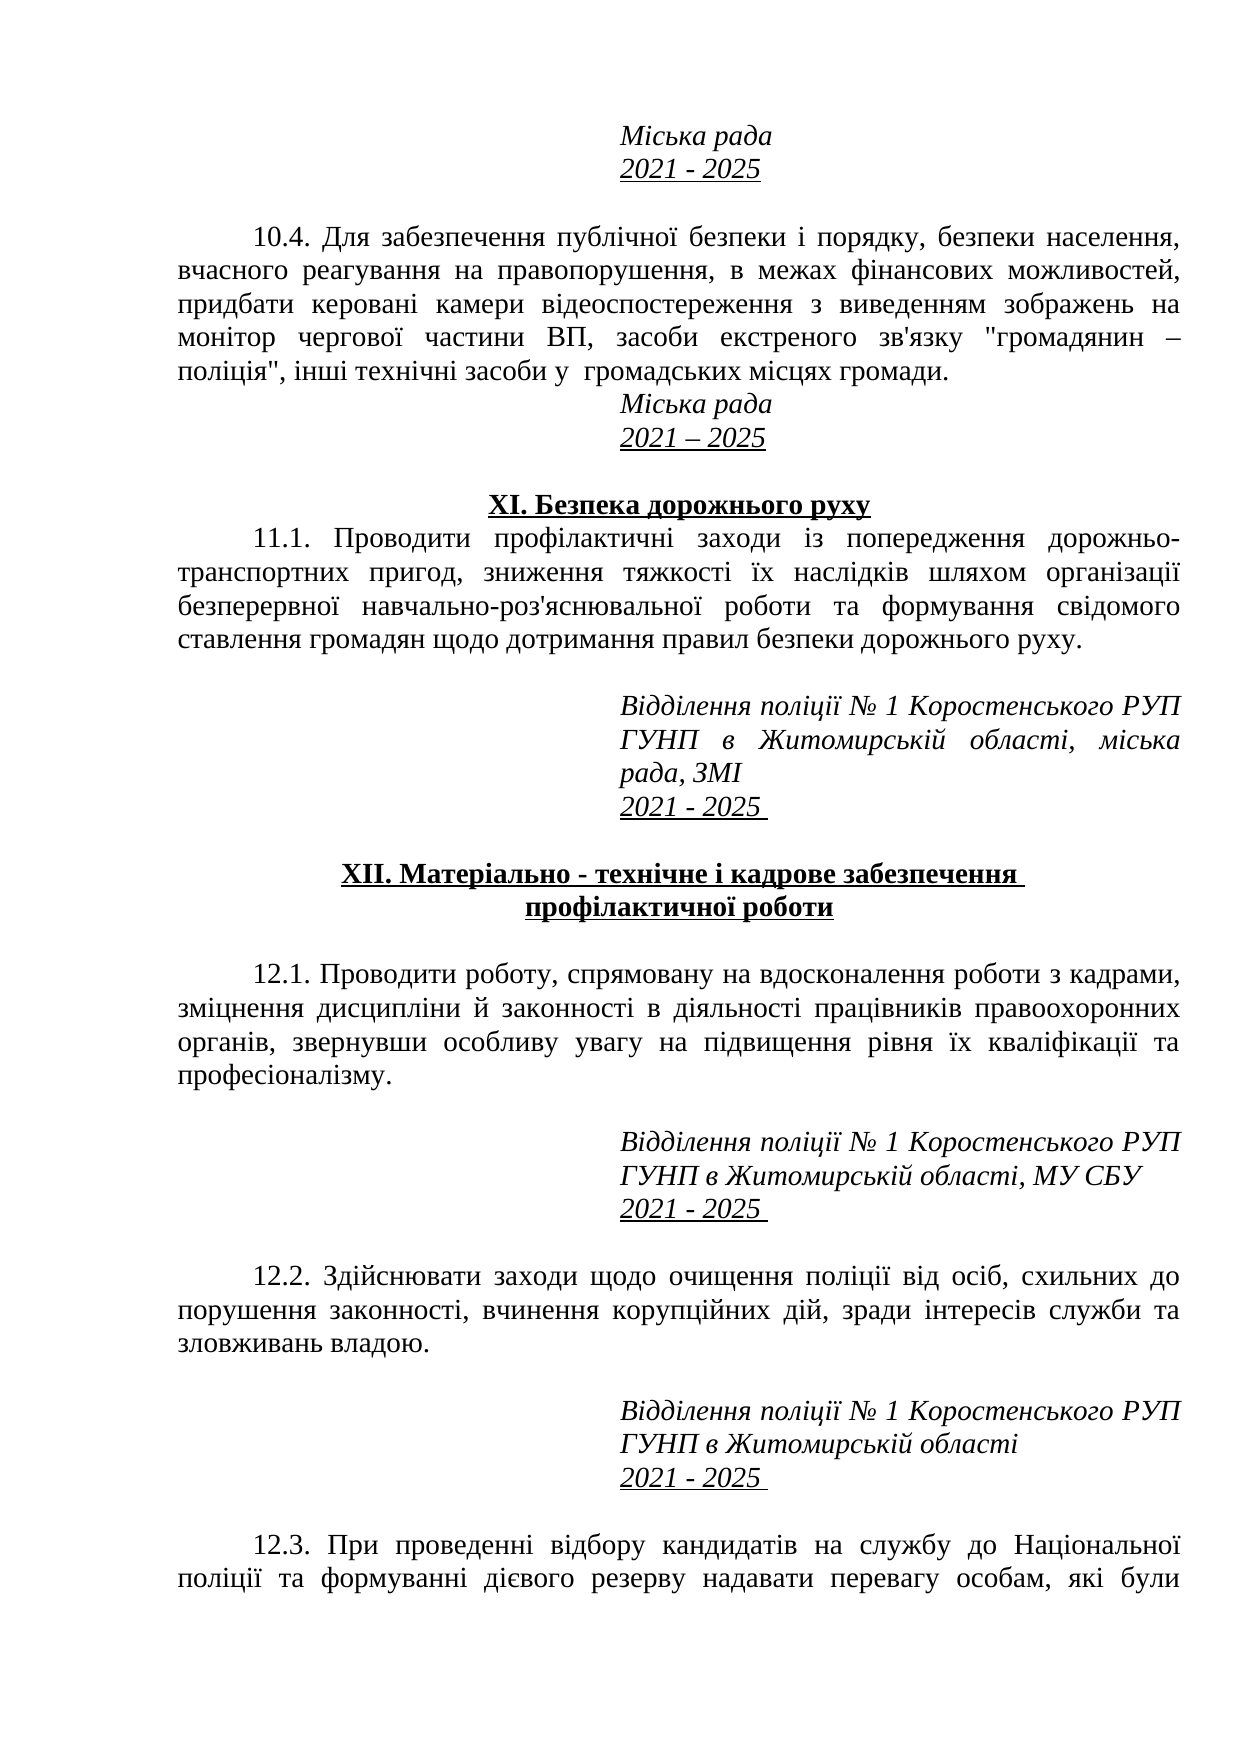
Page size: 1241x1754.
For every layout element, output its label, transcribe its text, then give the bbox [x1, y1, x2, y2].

text 2021 – 2025 [620, 420, 1181, 453]
text 12.1. Проводити роботу, спрямовану на вдосконалення роботи з кадрами, зміцнення дисципліни й законності в діяльності працівників правоохоронних органів, звернувши особливу увагу на підвищення рівня їх кваліфікації та професіоналізму. [177, 957, 1181, 1091]
text 12.2. Здійснювати заходи щодо очищення поліції від осіб, схильних до порушення законності, вчинення корупційних дій, зради інтересів служби та зловживань владою. [177, 1258, 1181, 1359]
text Відділення поліції № 1 Коростенського РУП ГУНП в Житомирській області, міська рада, ЗМІ [620, 688, 1181, 789]
text профілактичної роботи [177, 889, 1181, 923]
text 2021 - 2025 [620, 789, 1181, 822]
text ХІ. Безпека дорожнього руху [177, 487, 1181, 521]
text Відділення поліції № 1 Коростенського РУП ГУНП в Житомирській області [620, 1393, 1181, 1460]
text 10.4. Для забезпечення публічної безпеки і порядку, безпеки населення, вчасного реагування на правопорушення, в межах фінансових можливостей, придбати керовані камери відеоспостереження з виведенням зображень на монітор чергової частини ВП, засоби екстреного зв'язку "громадянин – поліція", інші технічні засоби у громадських місцях громади. [177, 219, 1181, 386]
text Міська рада [620, 386, 1181, 420]
text 2021 - 2025 [620, 1191, 1181, 1225]
text 2021 - 2025 [620, 152, 1181, 185]
text 2021 - 2025 [620, 1460, 1181, 1493]
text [177, 1527, 1181, 1594]
text Відділення поліції № 1 Коростенського РУП ГУНП в Житомирській області, МУ СБУ [620, 1124, 1181, 1191]
text Міська рада [620, 118, 1181, 152]
text 11.1. Проводити профілактичні заходи із попередження дорожньо-транспортних пригод, зниження тяжкості їх наслідків шляхом організації безперервної навчально-роз'яснювальної роботи та формування свідомого ставлення громадян щодо дотримання правил безпеки дорожнього руху. [177, 521, 1181, 655]
text ХІІ. Матеріально - технічне і кадрове забезпечення [177, 856, 1181, 889]
